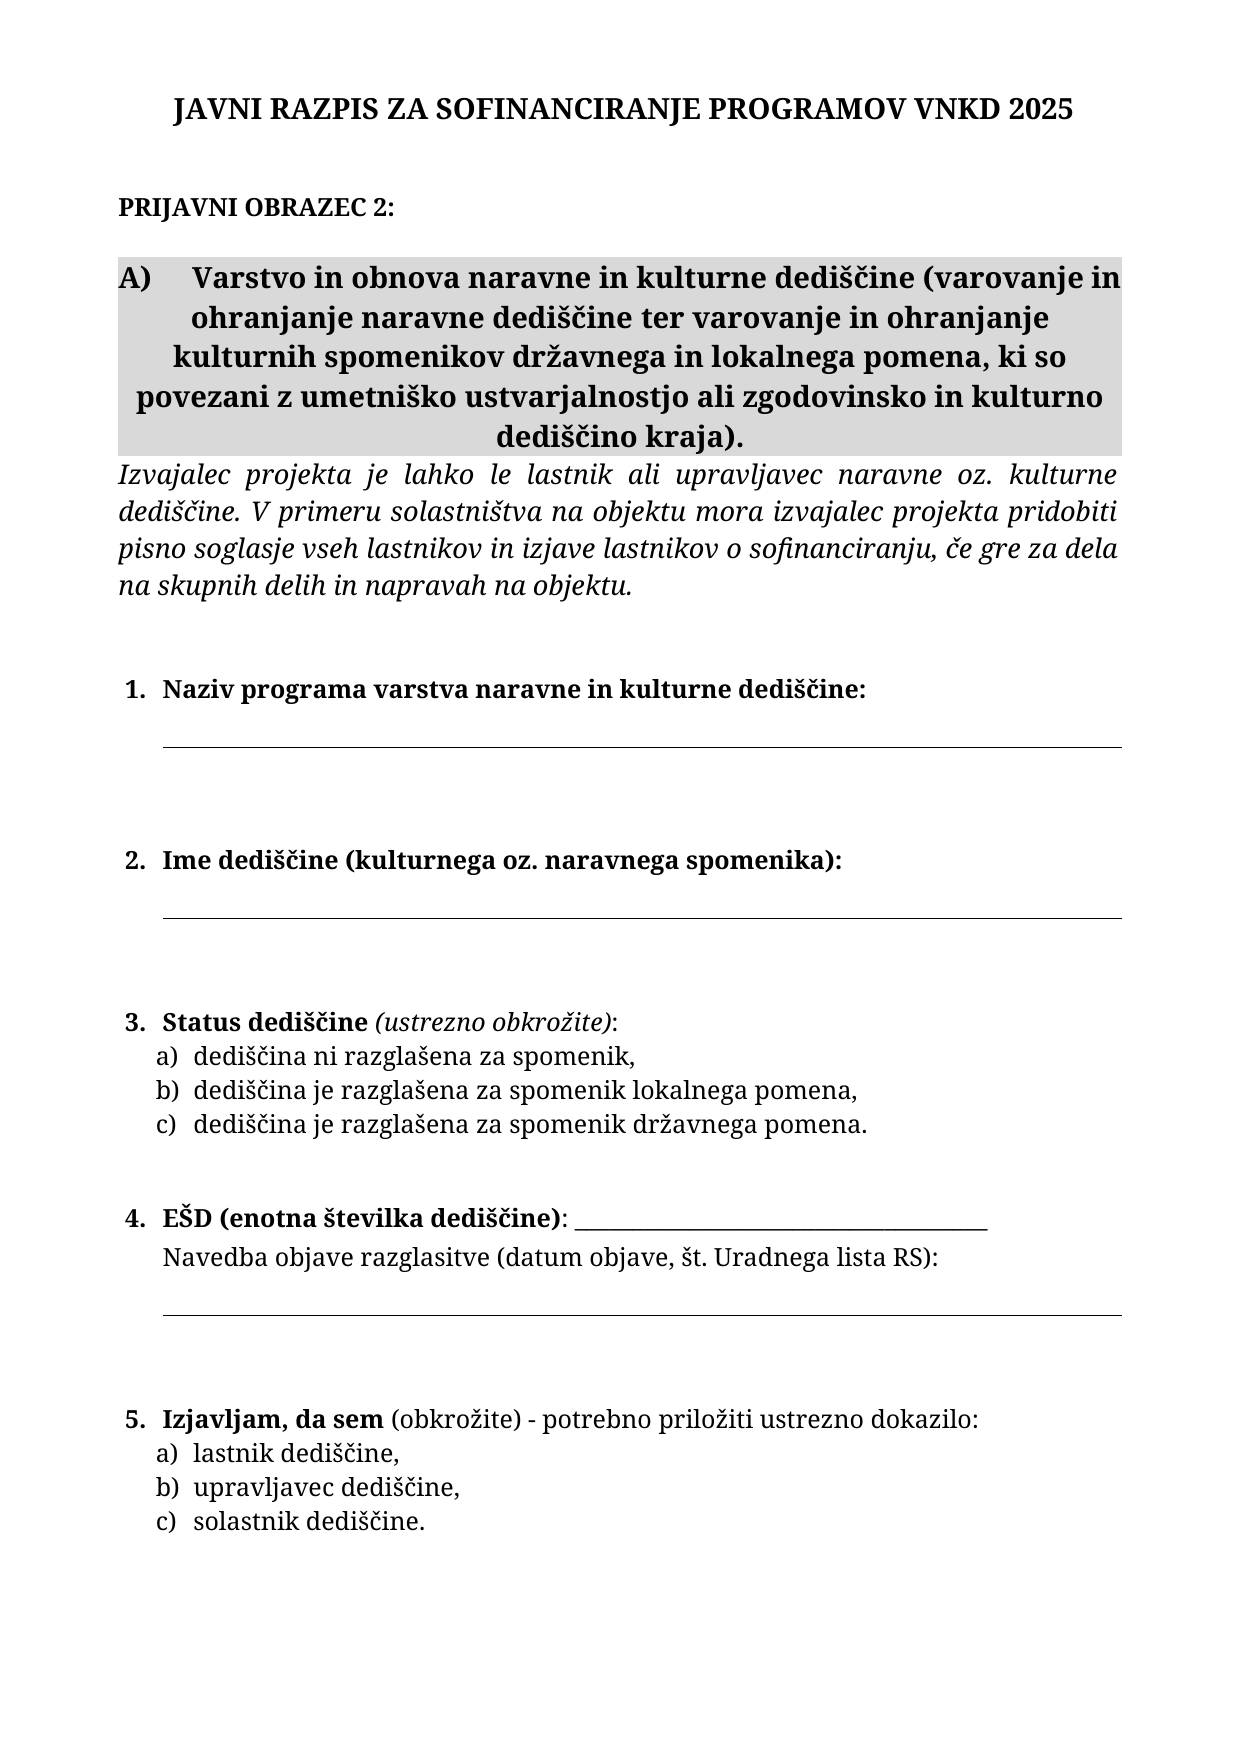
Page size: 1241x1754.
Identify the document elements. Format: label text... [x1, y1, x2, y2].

list solastnik dediščine. [156, 1503, 1122, 1538]
list dediščina ni razglašena za spomenik, [156, 1038, 1122, 1073]
list Naziv programa varstva naravne in kulturne dediščine: [125, 671, 1122, 705]
list dediščina je razglašena za spomenik lokalnega pomena, [156, 1073, 1122, 1107]
list Navedba objave razglasitve (datum objave, št. Uradnega lista RS): [162, 1240, 1122, 1274]
list Varstvo in obnova naravne in kulturne dediščine (varovanje in ohranjanje naravne dediščine ter varovanje in ohranjanje kulturnih spomenikov državnega in lokalnega pomena, ki so povezani z umetniško ustvarjalnostjo ali zgodovinsko in kulturno dediščino kraja). [118, 257, 1122, 456]
list EŠD (enotna številka dediščine): ____________________________________ [125, 1201, 1122, 1235]
list Status dediščine (ustrezno obkrožite): [125, 1004, 1122, 1038]
list dediščina je razglašena za spomenik državnega pomena. [156, 1107, 1122, 1141]
list Ime dediščine (kulturnega oz. naravnega spomenika): [125, 843, 1122, 877]
text PRIJAVNI OBRAZEC 2: [118, 189, 1122, 223]
text Izvajalec projekta je lahko le lastnik ali upravljavec naravne oz. kulturne dediščine. V primeru solastništva na objektu mora izvajalec projekta pridobiti pisno soglasje vseh lastnikov in izjave lastnikov o sofinanciranju, če gre za dela na skupnih delih in napravah na objektu. [118, 456, 1122, 603]
text ………………… ……………………………… JAVNI RAZPIS ZA SOFINANCIRANJE PROGRAMOV VNKD 2025 [118, 89, 1122, 128]
list upravljavec dediščine, [156, 1469, 1122, 1503]
list Izjavljam, da sem (obkrožite) - potrebno priložiti ustrezno dokazilo: [125, 1401, 1122, 1435]
list lastnik dediščine, [156, 1435, 1122, 1469]
